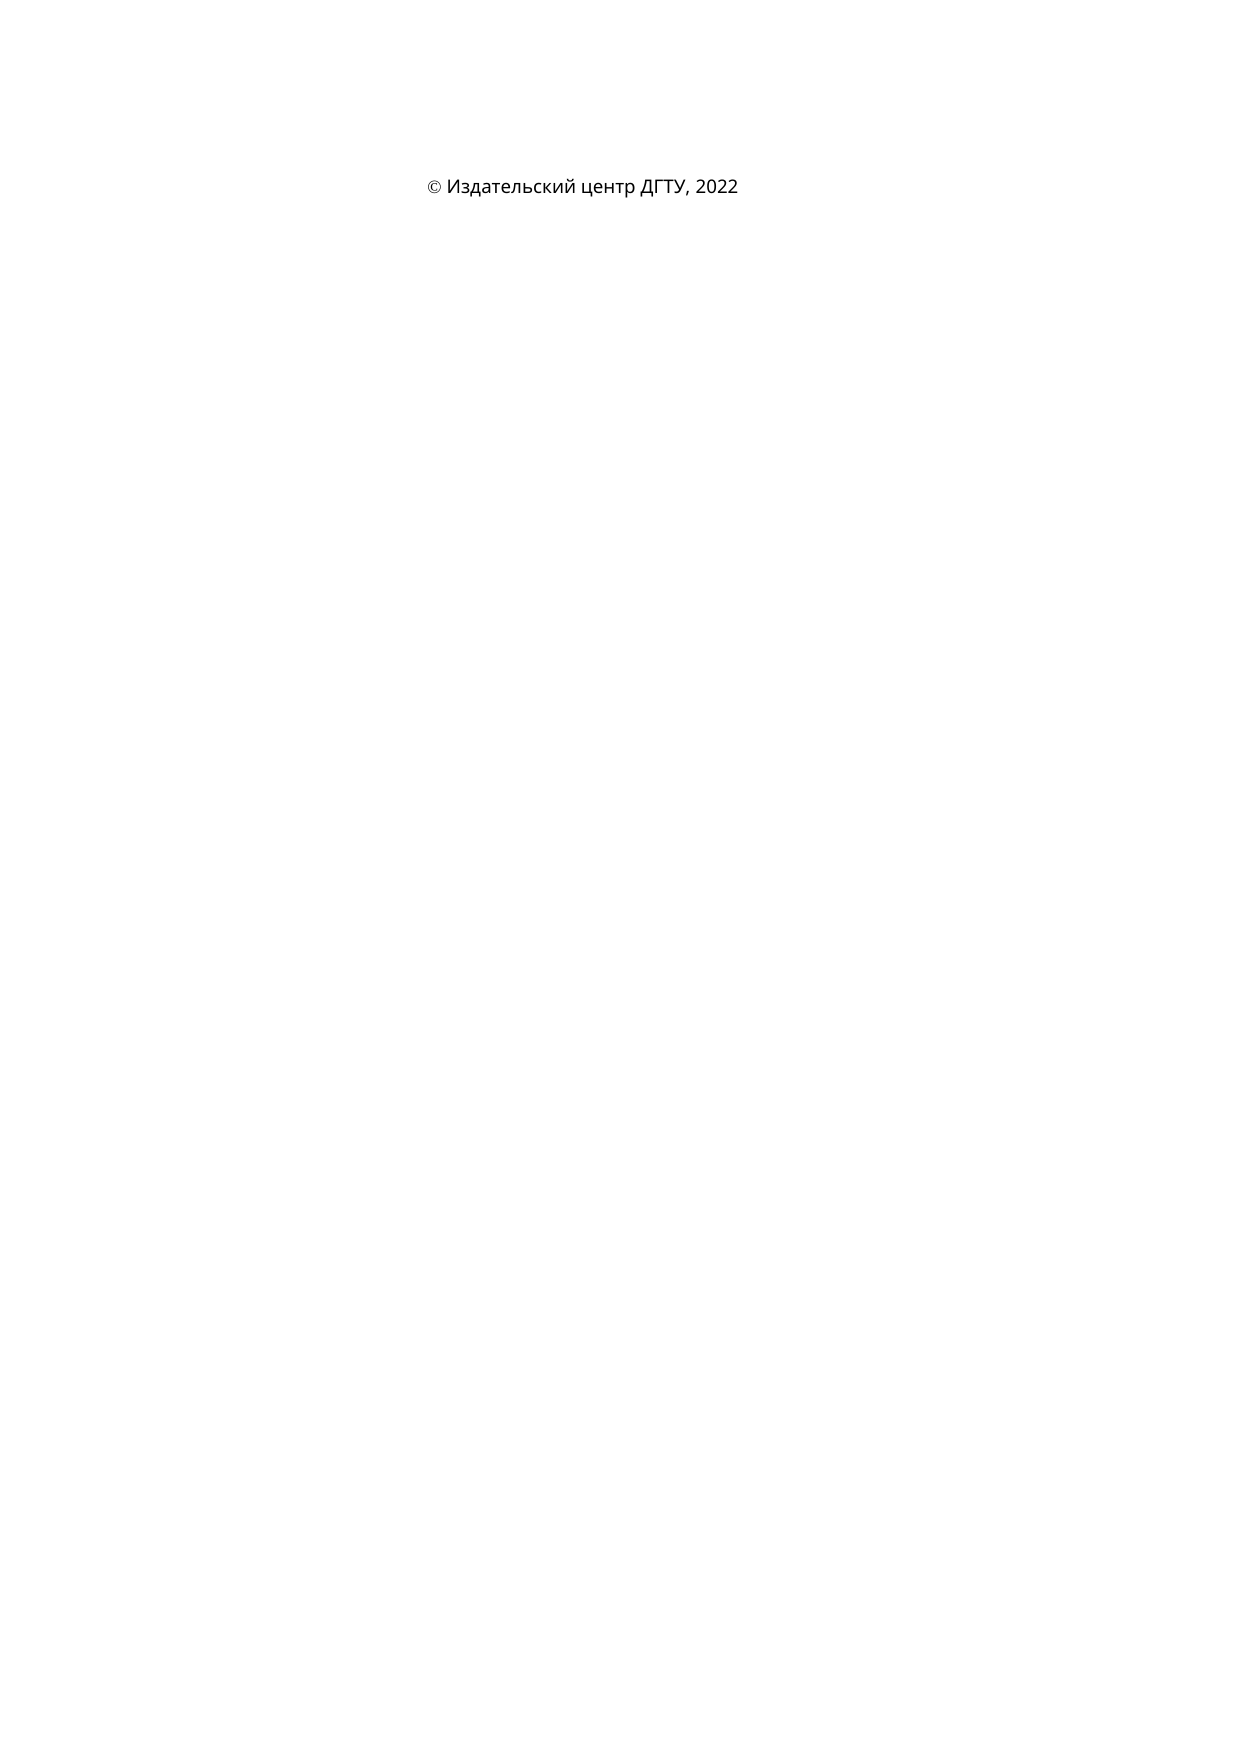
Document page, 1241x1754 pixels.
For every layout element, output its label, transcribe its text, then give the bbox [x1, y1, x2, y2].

text Издательский центр ДГТУ, 2022 [89, 173, 738, 199]
